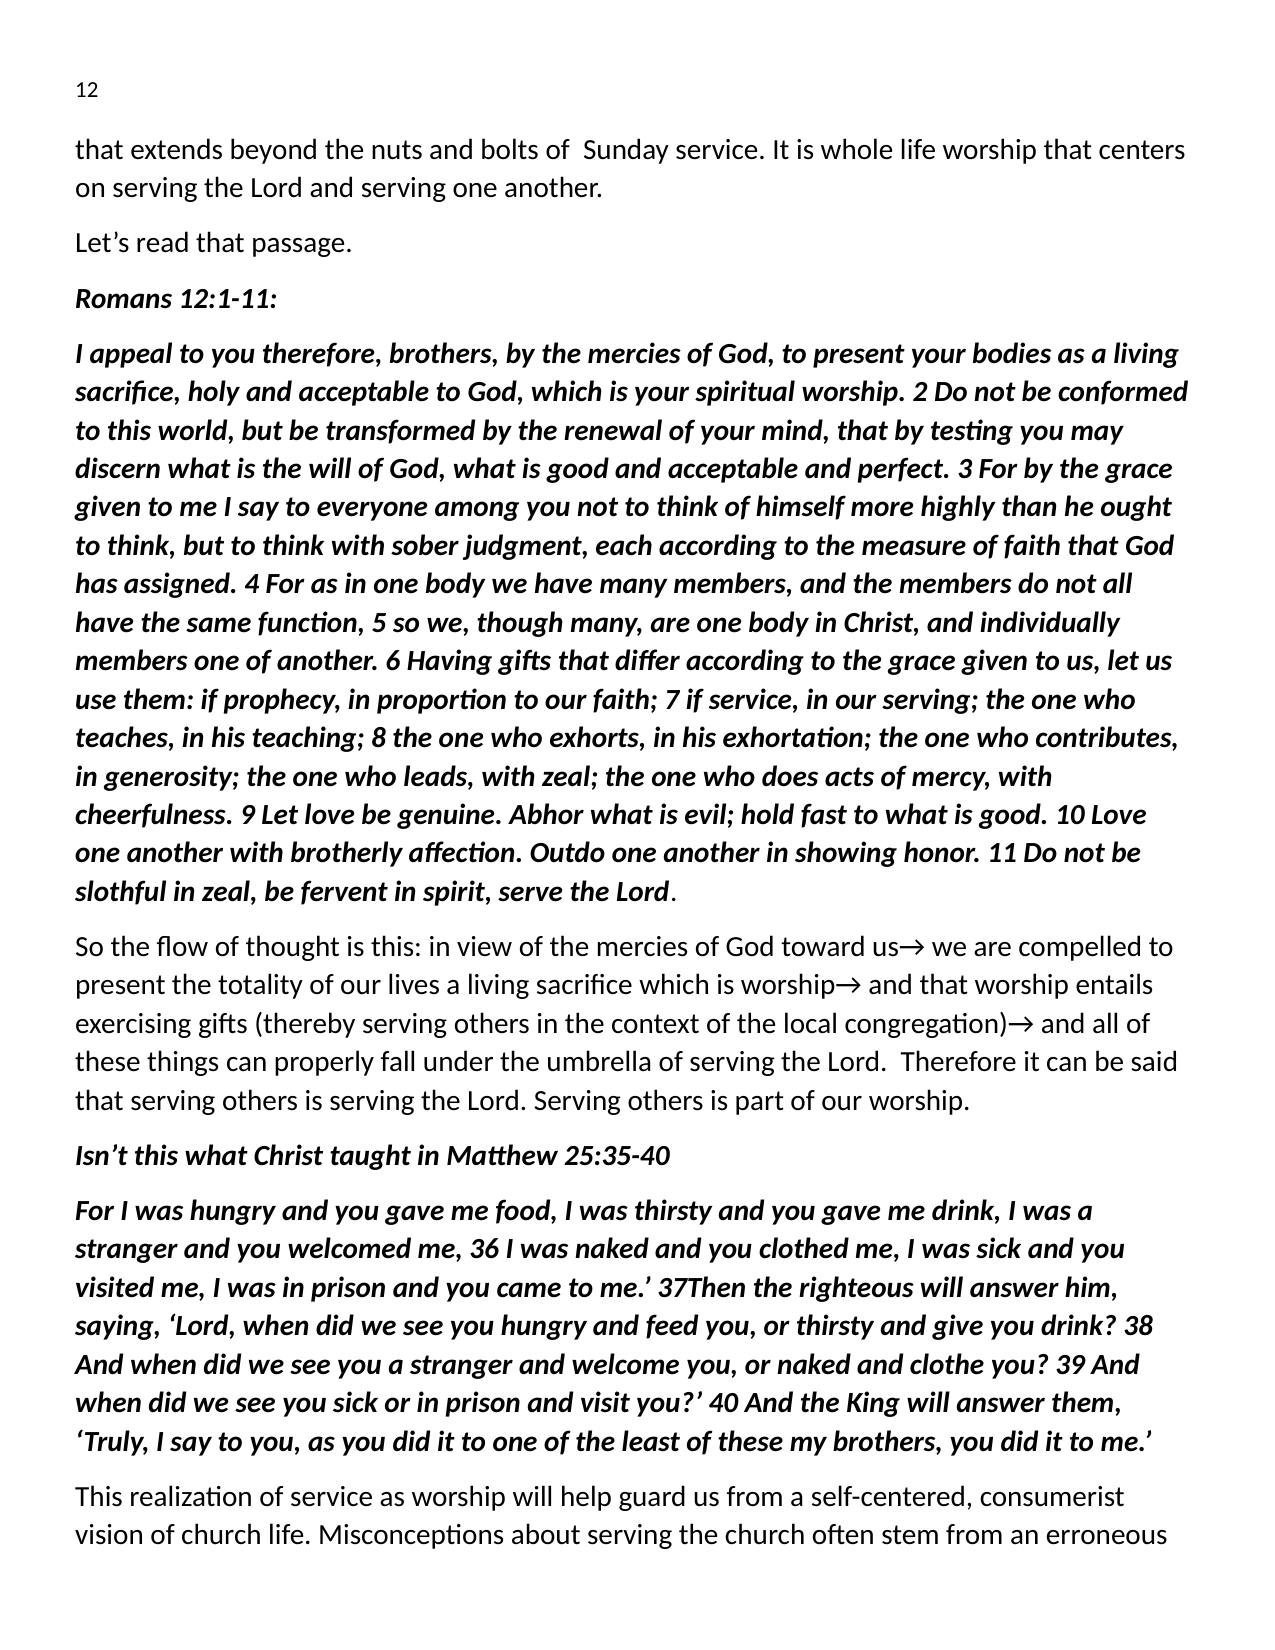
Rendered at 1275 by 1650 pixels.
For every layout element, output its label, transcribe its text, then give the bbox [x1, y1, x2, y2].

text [75, 131, 1200, 205]
text For I was hungry and you gave me food, I was thirsty and you gave me drink, I was a stranger and you welcomed me, 36 I was naked and you clothed me, I was sick and you visited me, I was in prison and you came to me.’ 37Then the righteous will answer him, saying, ‘Lord, when did we see you hungry and feed you, or thirsty and give you drink? 38 And when did we see you a stranger and welcome you, or naked and clothe you? 39 And when did we see you sick or in prison and visit you?’ 40 And the King will answer them, ‘Truly, I say to you, as you did it to one of the least of these my brothers, you did it to me.’ [75, 1192, 1200, 1458]
text Let’s read that passage. [75, 224, 1200, 260]
text I appeal to you therefore, brothers, by the mercies of God, to present your bodies as a living sacrifice, holy and acceptable to God, which is your spiritual worship. 2 Do not be conformed to this world, but be transformed by the renewal of your mind, that by testing you may discern what is the will of God, what is good and acceptable and perfect. 3 For by the grace given to me I say to everyone among you not to think of himself more highly than he ought to think, but to think with sober judgment, each according to the measure of faith that God has assigned. 4 For as in one body we have many members, and the members do not all have the same function, 5 so we, though many, are one body in Christ, and individually members one of another. 6 Having gifts that differ according to the grace given to us, let us use them: if prophecy, in proportion to our faith; 7 if service, in our serving; the one who teaches, in his teaching; 8 the one who exhorts, in his exhortation; the one who contributes, in generosity; the one who leads, with zeal; the one who does acts of mercy, with cheerfulness. 9 Let love be genuine. Abhor what is evil; hold fast to what is good. 10 Love one another with brotherly affection. Outdo one another in showing honor. 11 Do not be slothful in zeal, be fervent in spirit, serve the Lord. [75, 335, 1200, 908]
text Romans 12:1-11: [75, 280, 1200, 315]
text So the flow of thought is this: in view of the mercies of God toward us→ we are compelled to present the totality of our lives a living sacrifice which is worship→ and that worship entails exercising gifts (thereby serving others in the context of the local congregation)→ and all of these things can properly fall under the umbrella of serving the Lord. Therefore it can be said that serving others is serving the Lord. Serving others is part of our worship. [75, 928, 1200, 1117]
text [75, 1478, 1200, 1552]
text Isn’t this what Christ taught in Matthew 25:35-40 [75, 1137, 1200, 1172]
